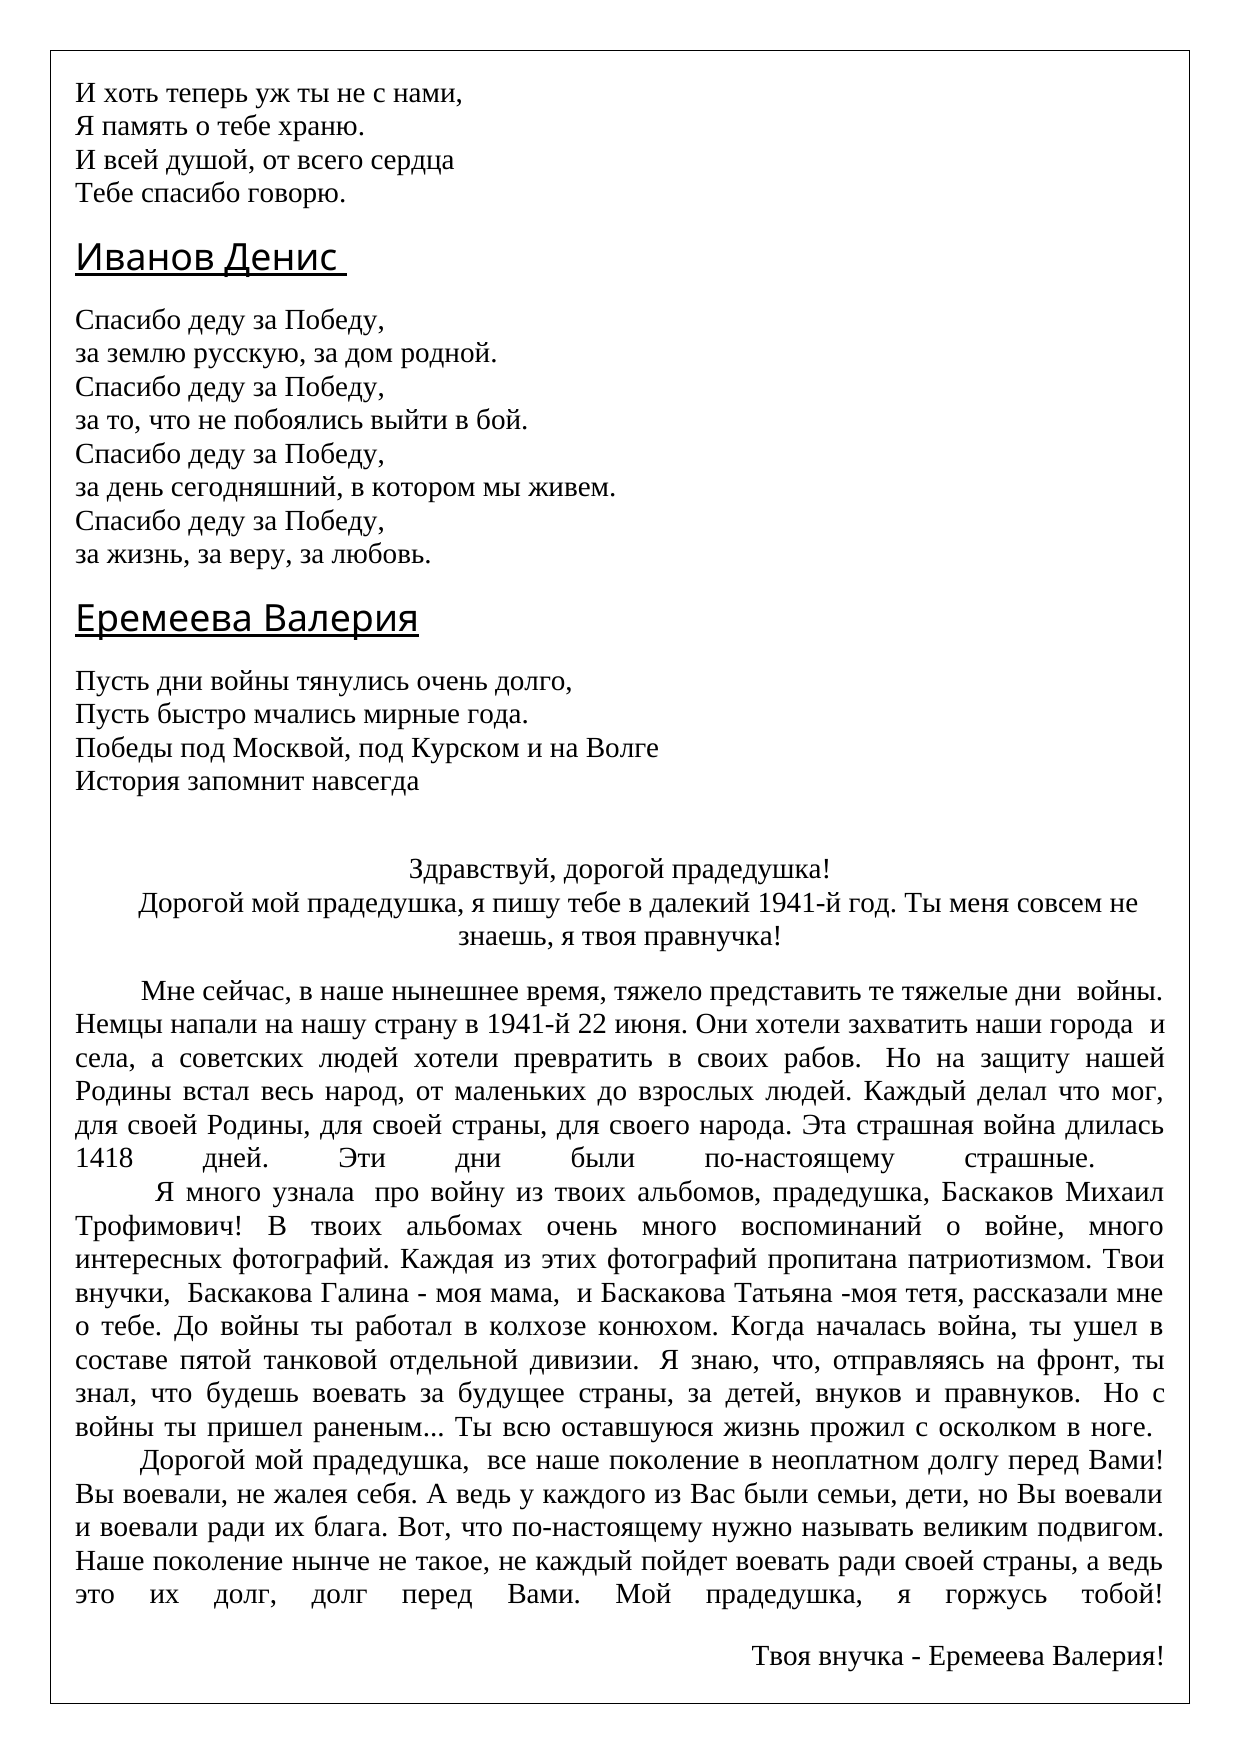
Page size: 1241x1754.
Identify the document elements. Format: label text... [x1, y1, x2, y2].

text Еремеева Валерия [75, 591, 1165, 642]
text Спасибо деду за Победу, за землю русскую, за дом родной. Спасибо деду за Победу, за то, что не побоялись выйти в бой. Спасибо деду за Победу, за день сегодняшний, в котором мы живем. Спасибо деду за Победу, за жизнь, за веру, за любовь. [75, 302, 1165, 570]
text Пусть дни войны тянулись очень долго, Пусть быстро мчались мирные года. Победы под Москвой, под Курском и на Волге История запомнит навсегда [75, 663, 1165, 797]
text Твоя внучка - Еремеева Валерия! [75, 1638, 1165, 1672]
text Немцы напали на нашу страну в 1941-й 22 июня. Они хотели захватить наши города и села, а советских людей хотели превратить в своих рабов. Но на защиту нашей Родины встал весь народ, от маленьких до взрослых людей. Каждый делал что мог, для своей Родины, для своей страны, для своего народа. Эта страшная война длилась 1418 дней. Эти дни были по-настоящему страшные. Я много узнала про войну из твоих альбомов, прадедушка, Баскаков Михаил Трофимович! В твоих альбомах очень много воспоминаний о войне, много интересных фотографий. Каждая из этих фотографий пропитана патриотизмом. Твои внучки, Баскакова Галина - моя мама, и Баскакова Татьяна -моя тетя, рассказали мне о тебе. До войны ты работал в колхозе конюхом. Когда началась война, ты ушел в составе пятой танковой отдельной дивизии. Я знаю, что, отправляясь на фронт, ты знал, что будешь воевать за будущее страны, за детей, внуков и правнуков. Но с войны ты пришел раненым... Ты всю оставшуюся жизнь прожил с осколком в ноге. Дорогой мой прадедушка, все наше поколение в неоплатном долгу перед Вами! Вы воевали, не жалея себя. А ведь у каждого из Вас были семьи, дети, но Вы воевали и воевали ради их блага. Вот, что по-настоящему нужно называть великим подвигом. Наше поколение нынче не такое, не каждый пойдет воевать ради своей страны, а ведь это их долг, долг перед Вами. Мой прадедушка, я горжусь тобой! [75, 1006, 1165, 1638]
text Иванов Денис [75, 230, 1165, 281]
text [75, 75, 1165, 209]
text Здравствуй, дорогой прадедушка! Дорогой мой прадедушка, я пишу тебе в далекий 1941-й год. Ты меня совсем не знаешь, я твоя правнучка! [75, 818, 1165, 952]
text Мне сейчас, в наше нынешнее время, тяжело представить те тяжелые дни войны. [75, 973, 1165, 1006]
